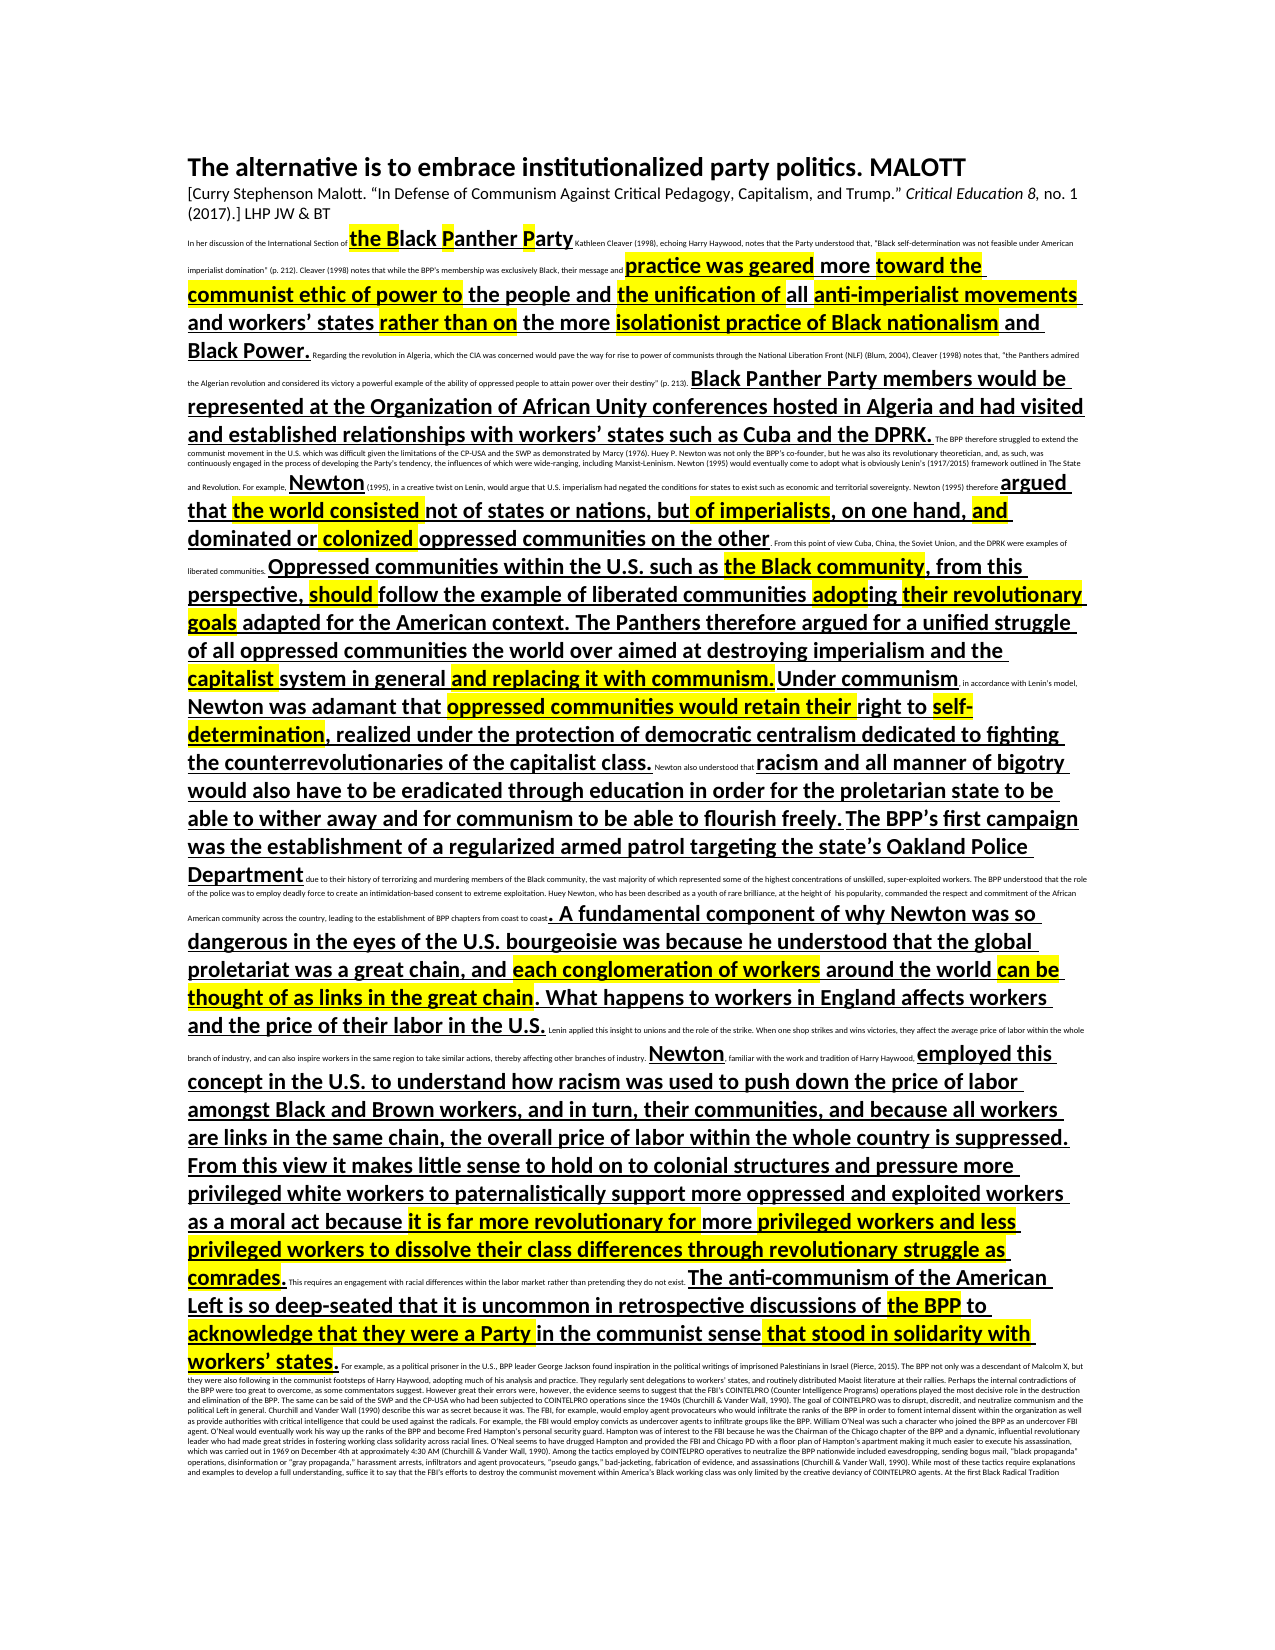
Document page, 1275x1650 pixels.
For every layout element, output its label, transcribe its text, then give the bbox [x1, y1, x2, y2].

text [187, 605, 1087, 1477]
text [Curry Stephenson Malott. “In Defense of Communism Against Critical Pedagogy, Capitalism, and Trump.” Critical Education 8, no. 1 (2017).] LHP JW & BT [187, 183, 1087, 224]
subtitle The alternative is to embrace institutionalized party politics. MALOTT [187, 150, 1087, 183]
